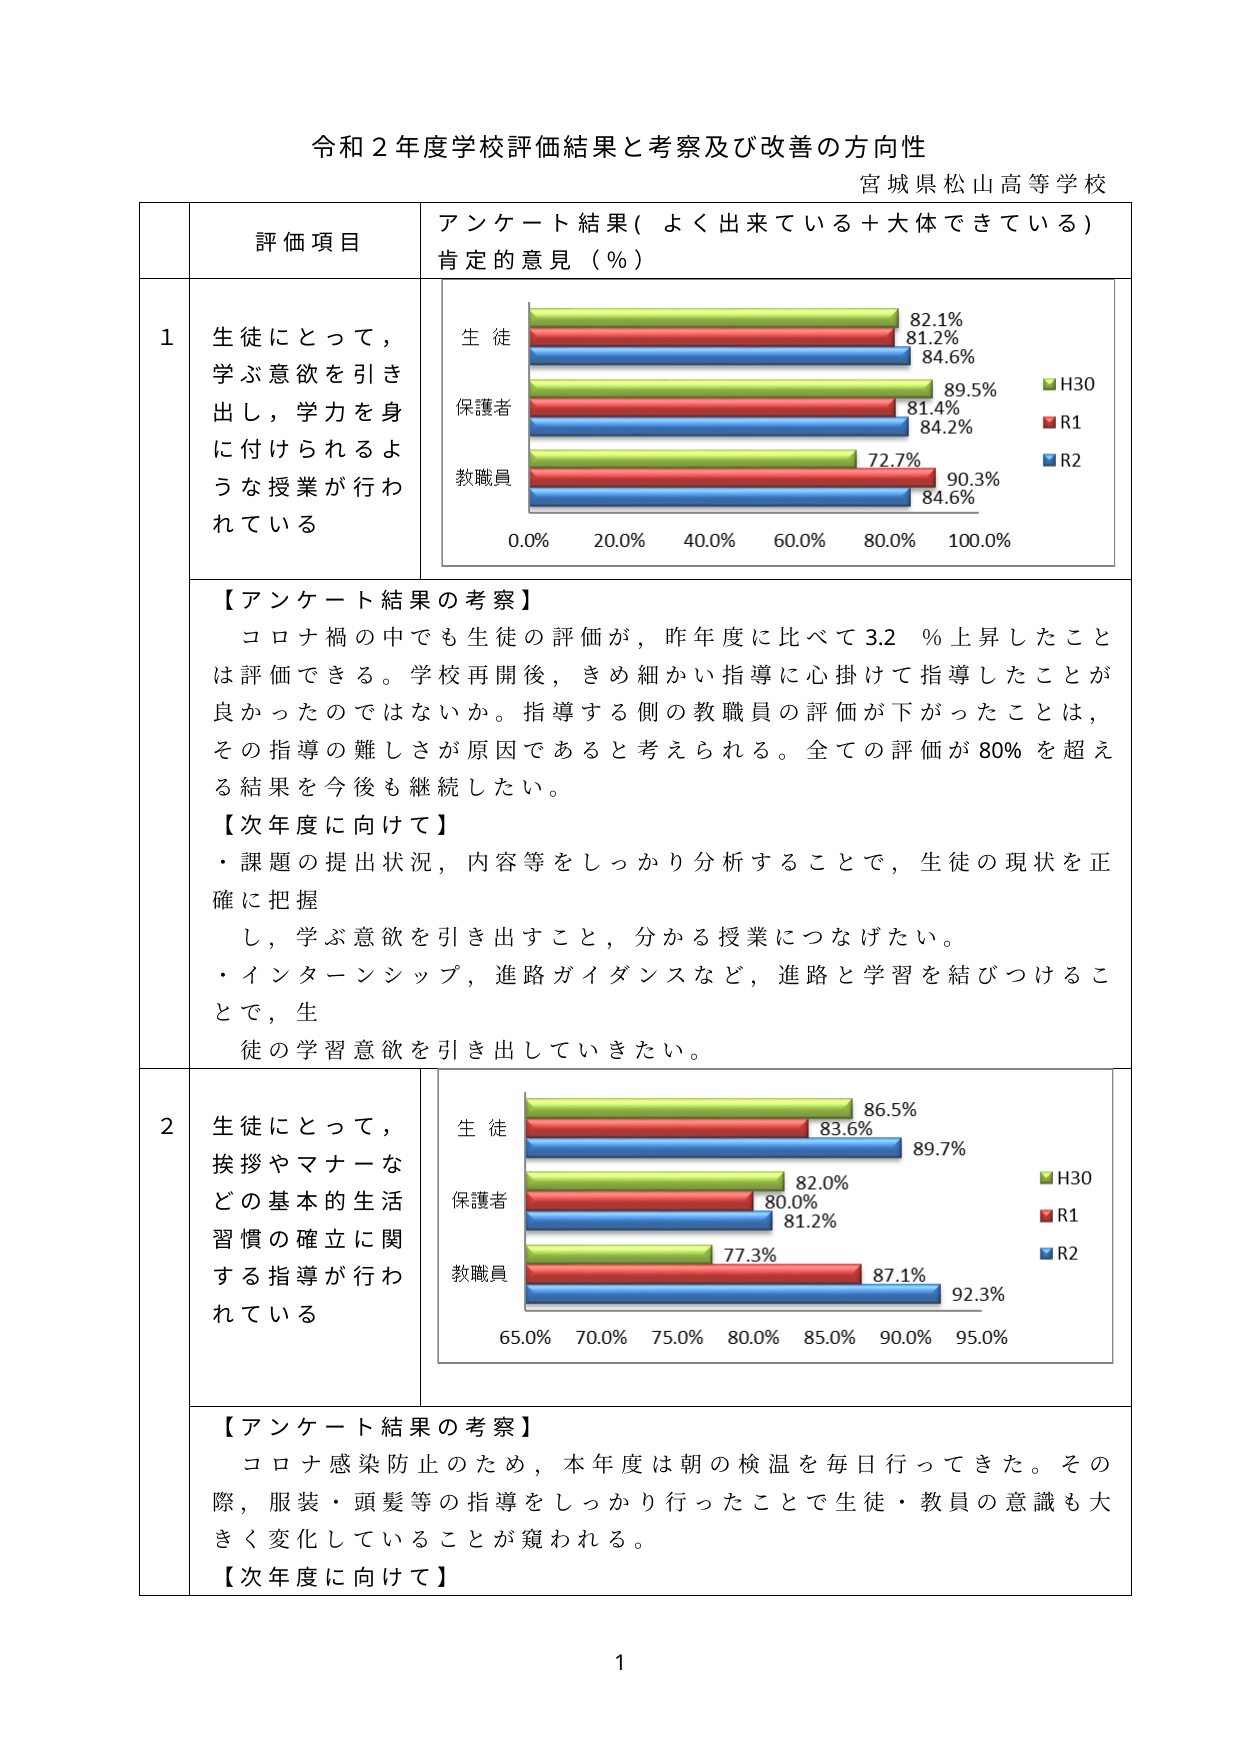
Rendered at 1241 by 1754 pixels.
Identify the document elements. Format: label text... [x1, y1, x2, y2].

text 令和２年度学校評価結果と考察及び改善の方向性 [128, 127, 1112, 164]
table_cell 【アンケート結果の考察】 コロナ禍の中でも生徒の評価が，昨年度に比べて3.2％上昇したことは評価できる。学校再開後，きめ細かい指導に心掛けて指導したことが良かったのではないか。指導する側の教職員の評価が下がったことは，その指導の難しさが原因であると考えられる。全ての評価が80%を超える結果を今後も継続したい。 【次年度に向けて】 ・課題の提出状況，内容等をしっかり分析することで，生徒の現状を正確に把握 し，学ぶ意欲を引き出すこと，分かる授業につなげたい。 ・インターンシップ，進路ガイダンスなど，進路と学習を結びつけることで，生 徒の学習意欲を引き出していきたい。 [190, 580, 1131, 1068]
table_cell [421, 279, 1131, 579]
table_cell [190, 1407, 1131, 1595]
table_cell 生徒にとって，挨拶やマナーなどの基本的生活習慣の確立に関する指導が行われている [190, 1069, 420, 1406]
text 宮城県松山高等学校 [128, 164, 1112, 202]
table_cell [421, 1069, 1131, 1406]
table_cell 生徒にとって，学ぶ意欲を引き出し，学力を身に付けられるような授業が行われている [190, 279, 420, 579]
table_header [140, 203, 189, 278]
table_cell ２ [140, 1069, 189, 1595]
table_cell １ [140, 279, 189, 1068]
picture [437, 1068, 1114, 1364]
table_header 評価項目 [190, 203, 420, 278]
picture [441, 279, 1116, 567]
table_header アンケート結果(よく出来ている＋大体できている) 肯定的意見（％） [421, 203, 1131, 278]
